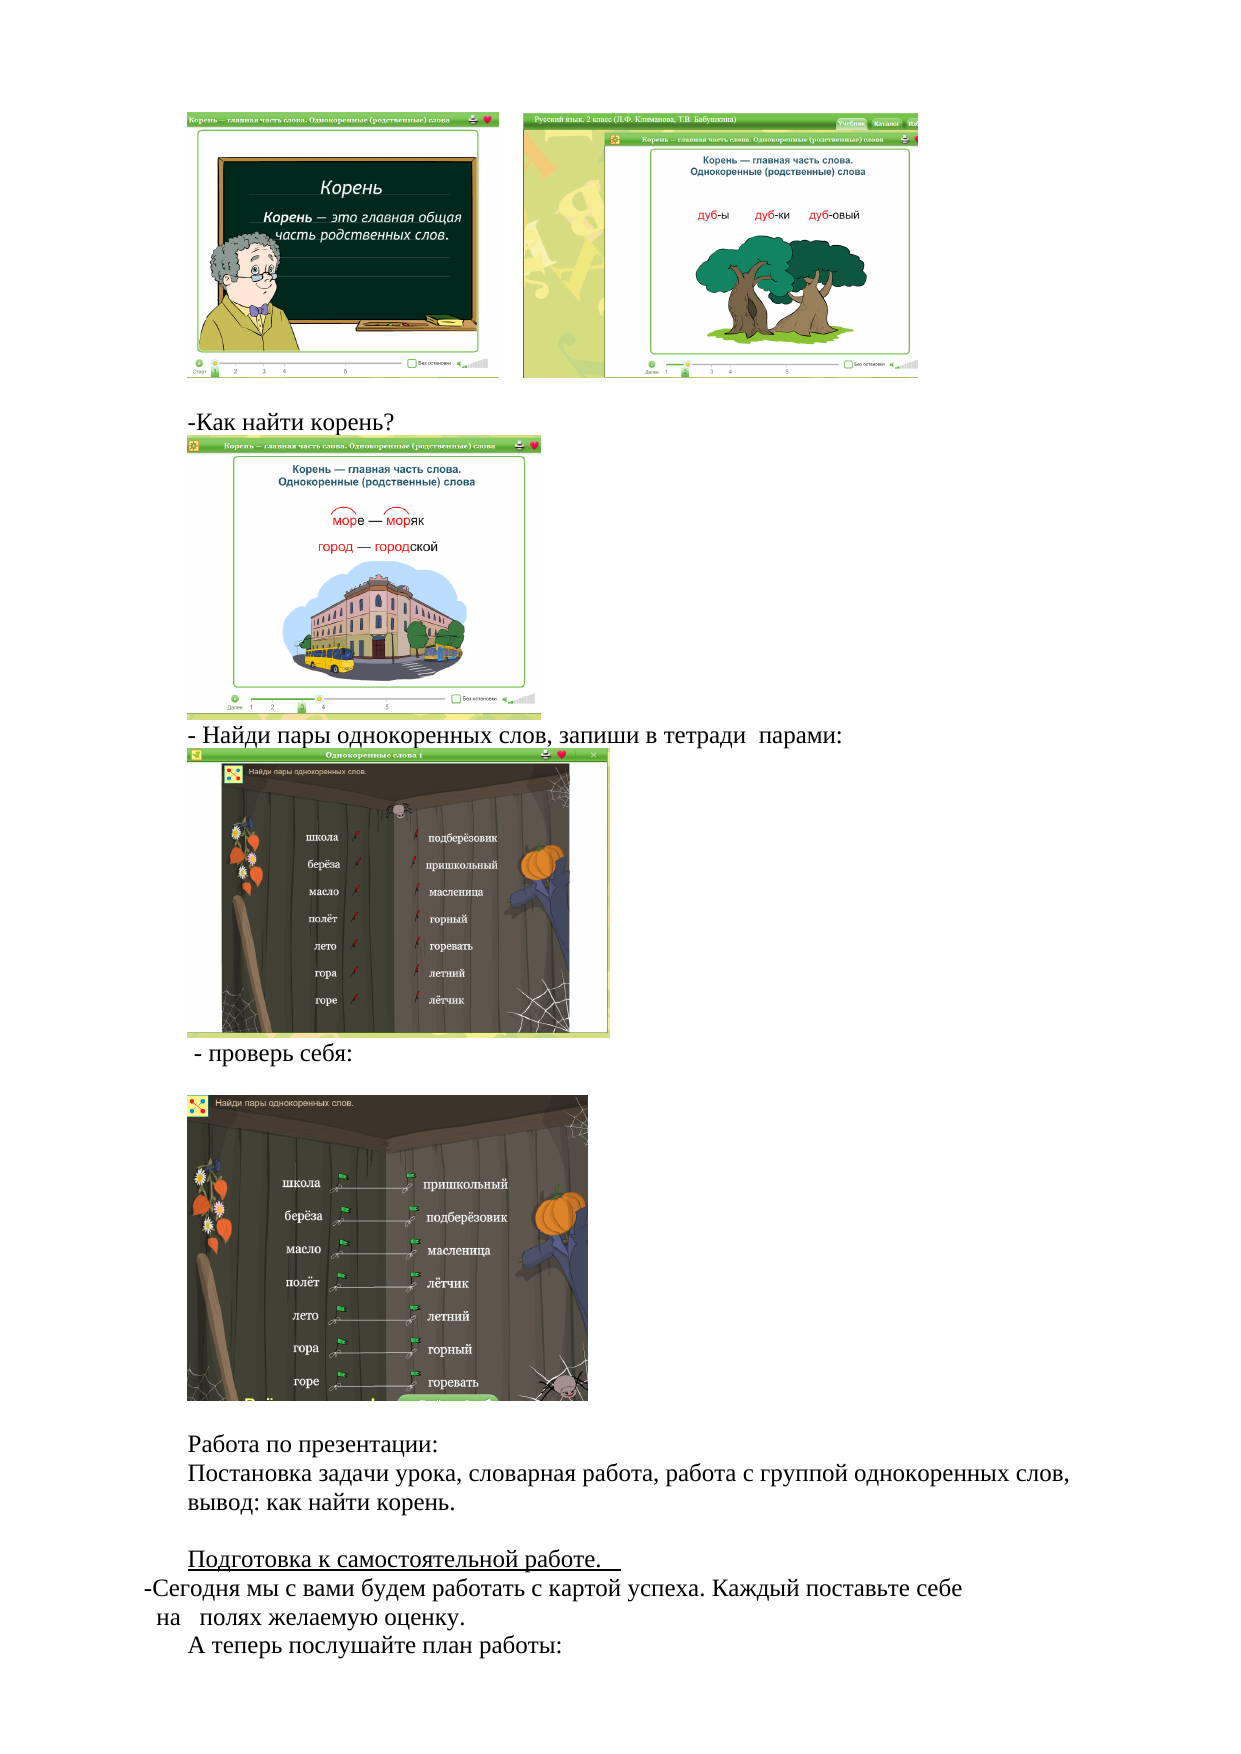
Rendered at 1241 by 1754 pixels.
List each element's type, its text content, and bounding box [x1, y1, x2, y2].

text Постановка задачи урока, словарная работа, работа с группой однокоренных слов, вывод: как найти корень. [187, 1458, 1128, 1515]
text - проверь себя: [187, 1038, 1128, 1067]
text -Сегодня мы с вами будем работать с картой успеха. Каждый поставьте себе [112, 1573, 1128, 1602]
picture [187, 435, 541, 720]
picture [187, 1095, 588, 1401]
text Подготовка к самостоятельной работе. [187, 1544, 1128, 1573]
text Работа по презентации: [187, 1429, 1128, 1458]
picture [187, 112, 499, 378]
picture [187, 748, 610, 1038]
text - Найди пары однокоренных слов, запиши в тетради парами: [187, 720, 1128, 749]
text А теперь послушайте план работы: [187, 1630, 1128, 1659]
text на полях желаемую оценку. [112, 1602, 1128, 1630]
picture [523, 113, 918, 378]
text -Как найти корень? [187, 407, 1128, 436]
